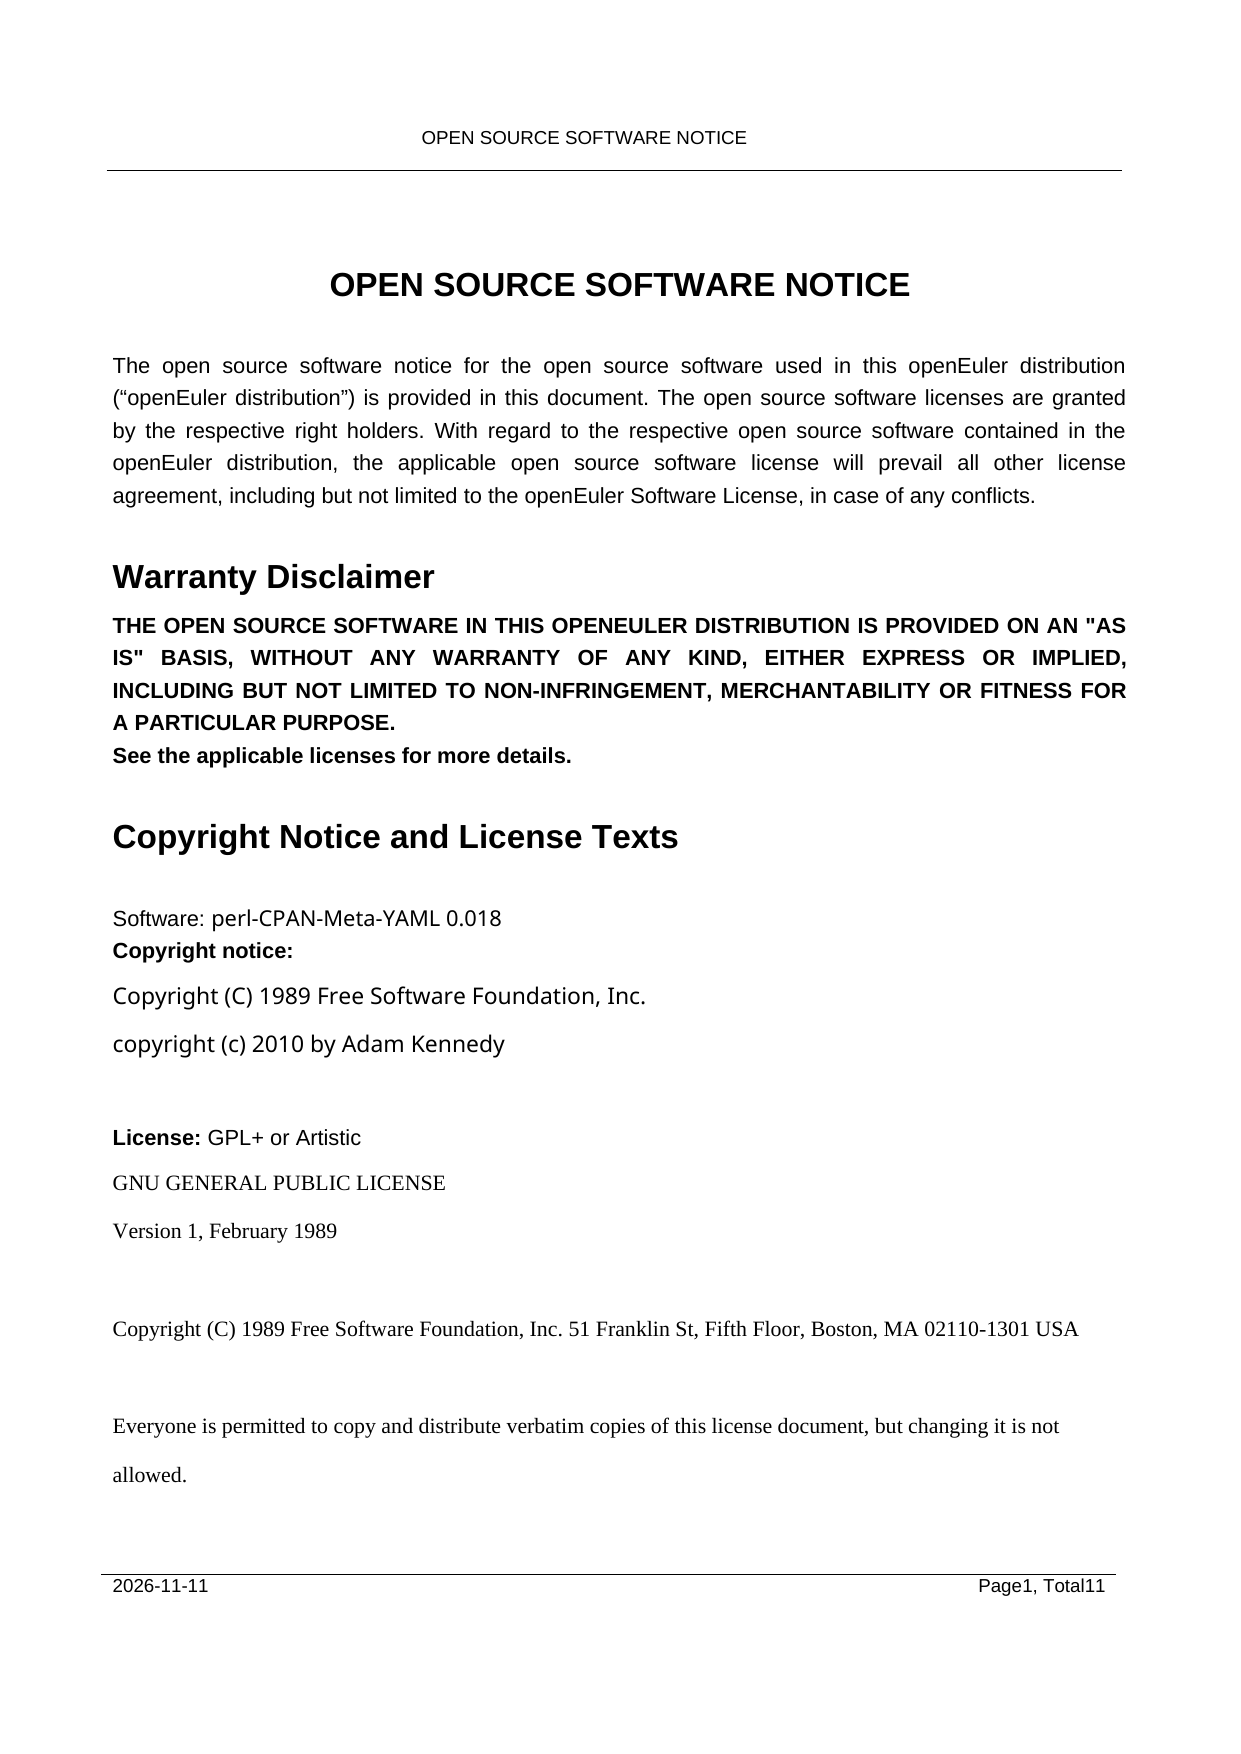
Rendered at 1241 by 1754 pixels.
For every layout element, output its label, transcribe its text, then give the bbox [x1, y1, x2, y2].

text Copyright Notice and License Texts [112, 804, 1128, 869]
text Warranty Disclaimer [112, 544, 1128, 609]
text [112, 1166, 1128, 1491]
text Software: perl-CPAN-Meta-YAML 0.018 [112, 901, 1128, 934]
text Copyright notice: [112, 934, 1128, 966]
text License: GPL+ or Artistic [112, 1121, 1128, 1153]
text The open source software notice for the open source software used in this openEuler distribution (“openEuler distribution”) is provided in this document. The open source software licenses are granted by the respective right holders. With regard to the respective open source software contained in the openEuler distribution, the applicable open source software license will prevail all other license agreement, including but not limited to the openEuler Software License, in case of any conflicts. [112, 349, 1128, 511]
text THE OPEN SOURCE SOFTWARE IN THIS OPENEULER DISTRIBUTION IS PROVIDED ON AN "AS IS" BASIS, WITHOUT ANY WARRANTY OF ANY KIND, EITHER EXPRESS OR IMPLIED, INCLUDING BUT NOT LIMITED TO NON-INFRINGEMENT, MERCHANTABILITY OR FITNESS FOR A PARTICULAR PURPOSE. See the applicable licenses for more details. [112, 609, 1128, 771]
text OPEN SOURCE SOFTWARE NOTICE [112, 251, 1128, 316]
text Copyright (C) 1989 Free Software Foundation, Inc. copyright (c) 2010 by Adam Kennedy [112, 979, 1128, 1060]
